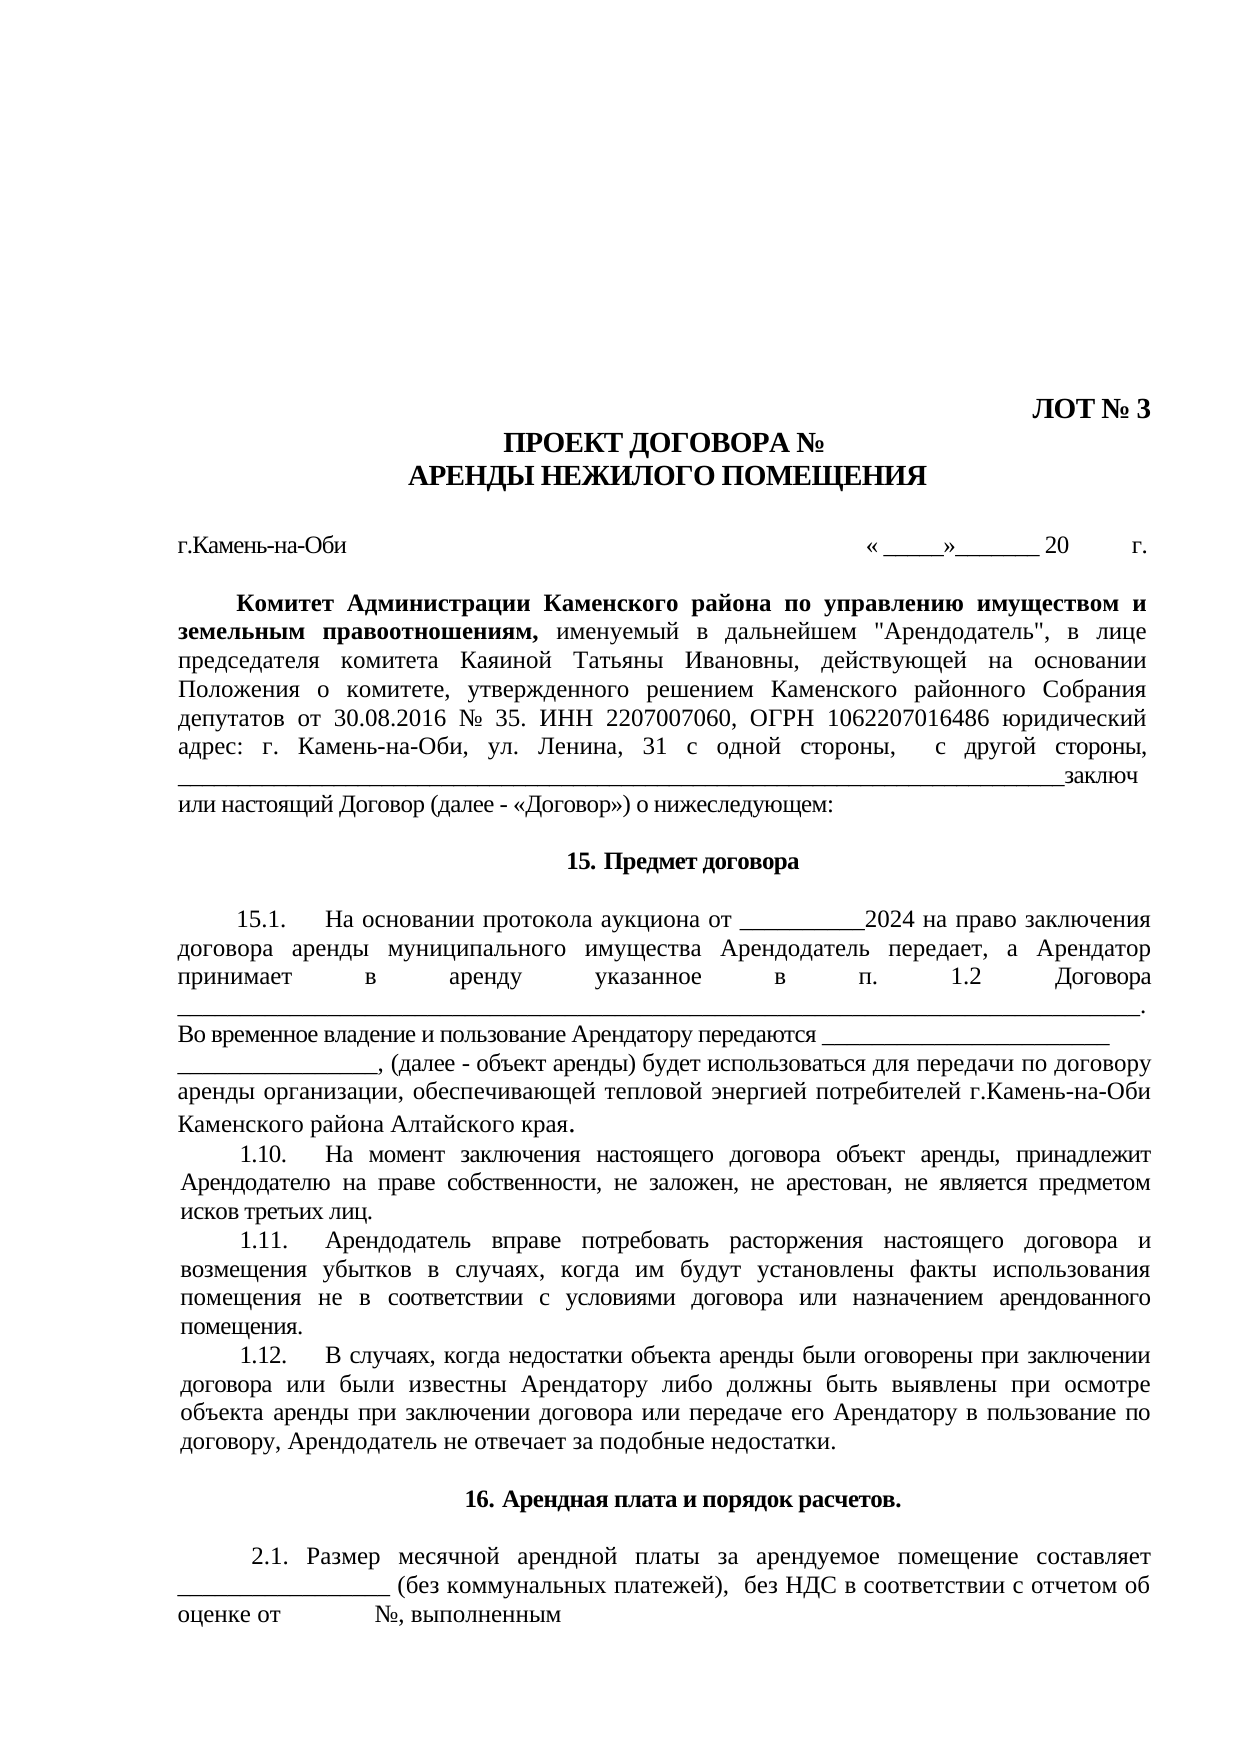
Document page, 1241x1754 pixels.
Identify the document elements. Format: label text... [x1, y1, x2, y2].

text АРЕНДЫ НЕЖИЛОГО ПОМЕЩЕНИЯ [177, 458, 1152, 492]
list В случаях, когда недостатки объекта аренды были оговорены при заключении договора или были известны Арендатору либо должны быть выявлены при осмотре объекта аренды при заключении договора или передаче его Арендатору в пользование по договору, Арендодатель не отвечает за подобные недостатки. [180, 1340, 1152, 1455]
text ЛОТ № 3 [177, 391, 1152, 425]
list Предмет договора [215, 846, 1152, 875]
text ПРОЕКТ ДОГОВОРА № [177, 425, 1152, 458]
list На основании протокола аукциона от __________2024 на право заключения договора аренды муниципального имущества Арендодатель передает, а Арендатор принимает в аренду указанное в п. 1.2 Договора _____________________________________________________________________________. Во временное владение и пользование Арендатору передаются _______________________ [177, 904, 1152, 1048]
list Арендодатель вправе потребовать расторжения настоящего договора и возмещения убытков в случаях, когда им будут установлены факты использования помещения не в соответствии с условиями договора или назначением арендованного помещения. [180, 1225, 1152, 1340]
list На момент заключения настоящего договора объект аренды, принадлежит Арендодателю на праве собственности, не заложен, не арестован, не является предметом исков третьих лиц. [180, 1139, 1152, 1225]
list Арендная плата и порядок расчетов. [215, 1484, 1152, 1512]
text ________________, (далее - объект аренды) будет использоваться для передачи по договору аренды организации, обеспечивающей тепловой энергией потребителей г.Камень-на-Оби Каменского района Алтайского края. [177, 1048, 1152, 1139]
text г.Камень-на-Оби « _____»_______ 20 г. [177, 530, 1152, 559]
text 2.1. Размер месячной арендной платы за арендуемое помещение составляет _________________ (без коммунальных платежей), без НДС в соответствии с отчетом об оценке от №, выполненным [177, 1541, 1152, 1627]
text Комитет Администрации Каменского района по управлению имуществом и земельным правоотношениям, именуемый в дальнейшем "Арендодатель", в лице председателя комитета Каяиной Татьяны Ивановны, действующей на основании Положения о комитете, утвержденного решением Каменского районного Собрания депутатов от 30.08.2016 № 35. ИНН 2207007060, ОГРН 1062207016486 юридический адрес: г. Камень-на-Оби, ул. Ленина, 31 с одной стороны, с другой стороны, __________________________________________________________________________заключили настоящий Договор (далее - «Договор») о нижеследующем: [178, 588, 1147, 818]
